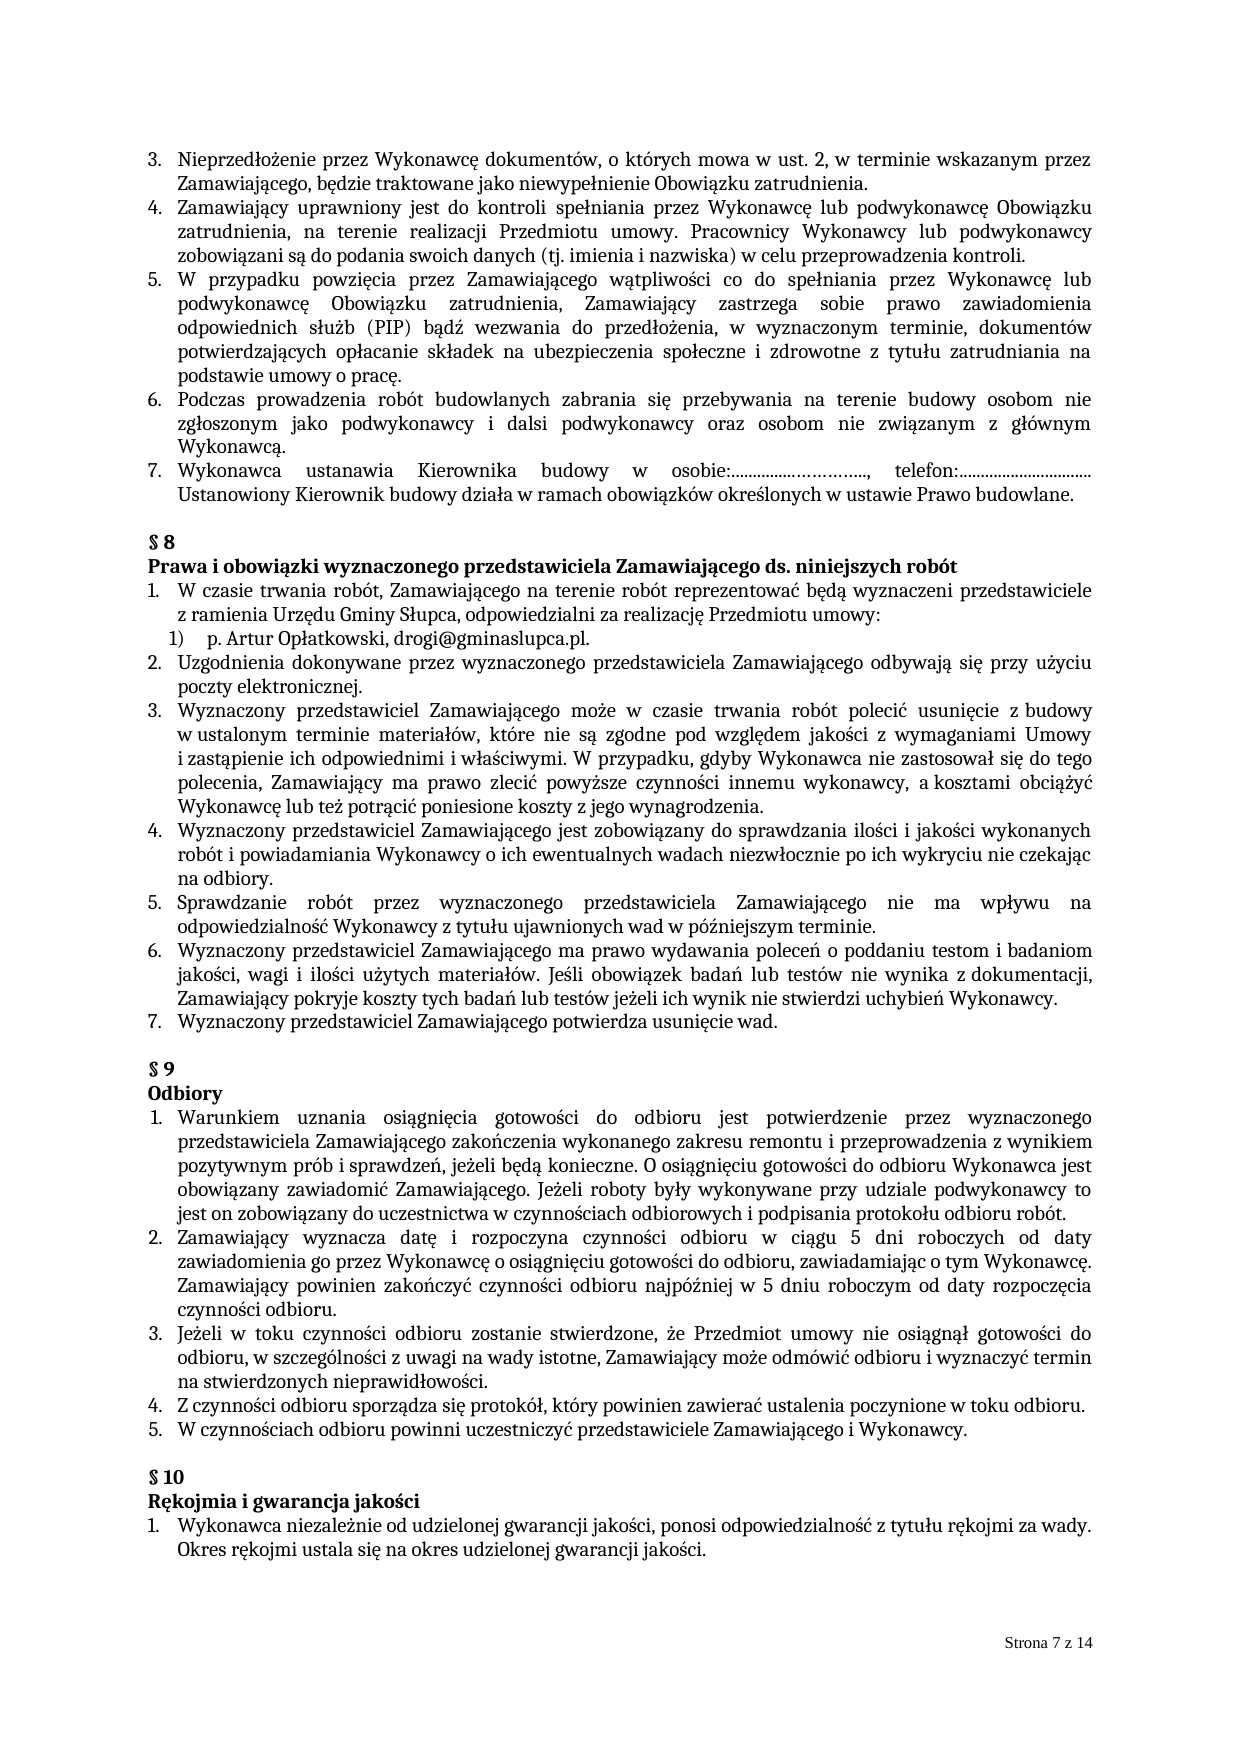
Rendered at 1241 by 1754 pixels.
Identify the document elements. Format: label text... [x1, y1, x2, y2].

list Wyznaczony przedstawiciel Zamawiającego jest zobowiązany do sprawdzania ilości i jakości wykonanych robót i powiadamiania Wykonawcy o ich ewentualnych wadach niezwłocznie po ich wykryciu nie czekając na odbiory. [148, 818, 1093, 890]
text § 10 [148, 1465, 1093, 1489]
list Wyznaczony przedstawiciel Zamawiającego ma prawo wydawania poleceń o poddaniu testom i badaniom jakości, wagi i ilości użytych materiałów. Jeśli obowiązek badań lub testów nie wynika z dokumentacji, Zamawiający pokryje koszty tych badań lub testów jeżeli ich wynik nie stwierdzi uchybień Wykonawcy. [148, 938, 1093, 1010]
list W czasie trwania robót, Zamawiającego na terenie robót reprezentować będą wyznaczeni przedstawiciele z ramienia Urzędu Gminy Słupca, odpowiedzialni za realizację Przedmiotu umowy: [148, 579, 1093, 627]
list Wykonawca niezależnie od udzielonej gwarancji jakości, ponosi odpowiedzialność z tytułu rękojmi za wady. Okres rękojmi ustala się na okres udzielonej gwarancji jakości. [148, 1513, 1093, 1561]
text Prawa i obowiązki wyznaczonego przedstawiciela Zamawiającego ds. niniejszych robót [148, 555, 1093, 579]
list Uzgodnienia dokonywane przez wyznaczonego przedstawiciela Zamawiającego odbywają się przy użyciu poczty elektronicznej. [148, 651, 1093, 699]
list Sprawdzanie robót przez wyznaczonego przedstawiciela Zamawiającego nie ma wpływu na odpowiedzialność Wykonawcy z tytułu ujawnionych wad w późniejszym terminie. [148, 890, 1093, 938]
list Jeżeli w toku czynności odbioru zostanie stwierdzone, że Przedmiot umowy nie osiągnął gotowości do odbioru, w szczególności z uwagi na wady istotne, Zamawiający może odmówić odbioru i wyznaczyć termin na stwierdzonych nieprawidłowości. [162, 1322, 1093, 1393]
list W czynnościach odbioru powinni uczestniczyć przedstawiciele Zamawiającego i Wykonawcy. [162, 1417, 1093, 1441]
list W przypadku powzięcia przez Zamawiającego wątpliwości co do spełniania przez Wykonawcę lub podwykonawcę Obowiązku zatrudnienia, Zamawiający zastrzega sobie prawo zawiadomienia odpowiednich służb (PIP) bądź wezwania do przedłożenia, w wyznaczonym terminie, dokumentów potwierdzających opłacanie składek na ubezpieczenia społeczne i zdrowotne z tytułu zatrudniania na podstawie umowy o pracę. [148, 267, 1093, 387]
list Wyznaczony przedstawiciel Zamawiającego może w czasie trwania robót polecić usunięcie z budowy w ustalonym terminie materiałów, które nie są zgodne pod względem jakości z wymaganiami Umowy i zastąpienie ich odpowiednimi i właściwymi. W przypadku, gdyby Wykonawca nie zastosował się do tego polecenia, Zamawiający ma prawo zlecić powyższe czynności innemu wykonawcy, a kosztami obciążyć Wykonawcę lub też potrącić poniesione koszty z jego wynagrodzenia. [148, 699, 1093, 818]
text Odbiory [148, 1082, 1093, 1106]
list Podczas prowadzenia robót budowlanych zabrania się przebywania na terenie budowy osobom nie zgłoszonym jako podwykonawcy i dalsi podwykonawcy oraz osobom nie związanym z głównym Wykonawcą. [148, 387, 1093, 459]
list Nieprzedłożenie przez Wykonawcę dokumentów, o których mowa w ust. 2, w terminie wskazanym przez Zamawiającego, będzie traktowane jako niewypełnienie Obowiązku zatrudnienia. [148, 148, 1093, 196]
list p. Artur Opłatkowski, drogi@gminaslupca.pl. [169, 627, 1093, 651]
list Warunkiem uznania osiągnięcia gotowości do odbioru jest potwierdzenie przez wyznaczonego przedstawiciela Zamawiającego zakończenia wykonanego zakresu remontu i przeprowadzenia z wynikiem pozytywnym prób i sprawdzeń, jeżeli będą konieczne. O osiągnięciu gotowości do odbioru Wykonawca jest obowiązany zawiadomić Zamawiającego. Jeżeli roboty były wykonywane przy udziale podwykonawcy to jest on zobowiązany do uczestnictwa w czynnościach odbiorowych i podpisania protokołu odbioru robót. [162, 1106, 1093, 1226]
text § 9 [148, 1058, 1093, 1082]
list Zamawiający wyznacza datę i rozpoczyna czynności odbioru w ciągu 5 dni roboczych od daty zawiadomienia go przez Wykonawcę o osiągnięciu gotowości do odbioru, zawiadamiając o tym Wykonawcę. Zamawiający powinien zakończyć czynności odbioru najpóźniej w 5 dniu roboczym od daty rozpoczęcia czynności odbioru. [162, 1226, 1093, 1322]
list Z czynności odbioru sporządza się protokół, który powinien zawierać ustalenia poczynione w toku odbioru. [162, 1393, 1093, 1417]
text § 8 [148, 531, 1093, 555]
list Zamawiający uprawniony jest do kontroli spełniania przez Wykonawcę lub podwykonawcę Obowiązku zatrudnienia, na terenie realizacji Przedmiotu umowy. Pracownicy Wykonawcy lub podwykonawcy zobowiązani są do podania swoich danych (tj. imienia i nazwiska) w celu przeprowadzenia kontroli. [148, 196, 1093, 267]
text Rękojmia i gwarancja jakości [148, 1489, 1093, 1513]
list Wykonawca ustanawia Kierownika budowy w osobie:...............………….., telefon:............................... Ustanowiony Kierownik budowy działa w ramach obowiązków określonych w ustawie Prawo budowlane. [148, 459, 1093, 507]
list Wyznaczony przedstawiciel Zamawiającego potwierdza usunięcie wad. [148, 1010, 1093, 1034]
